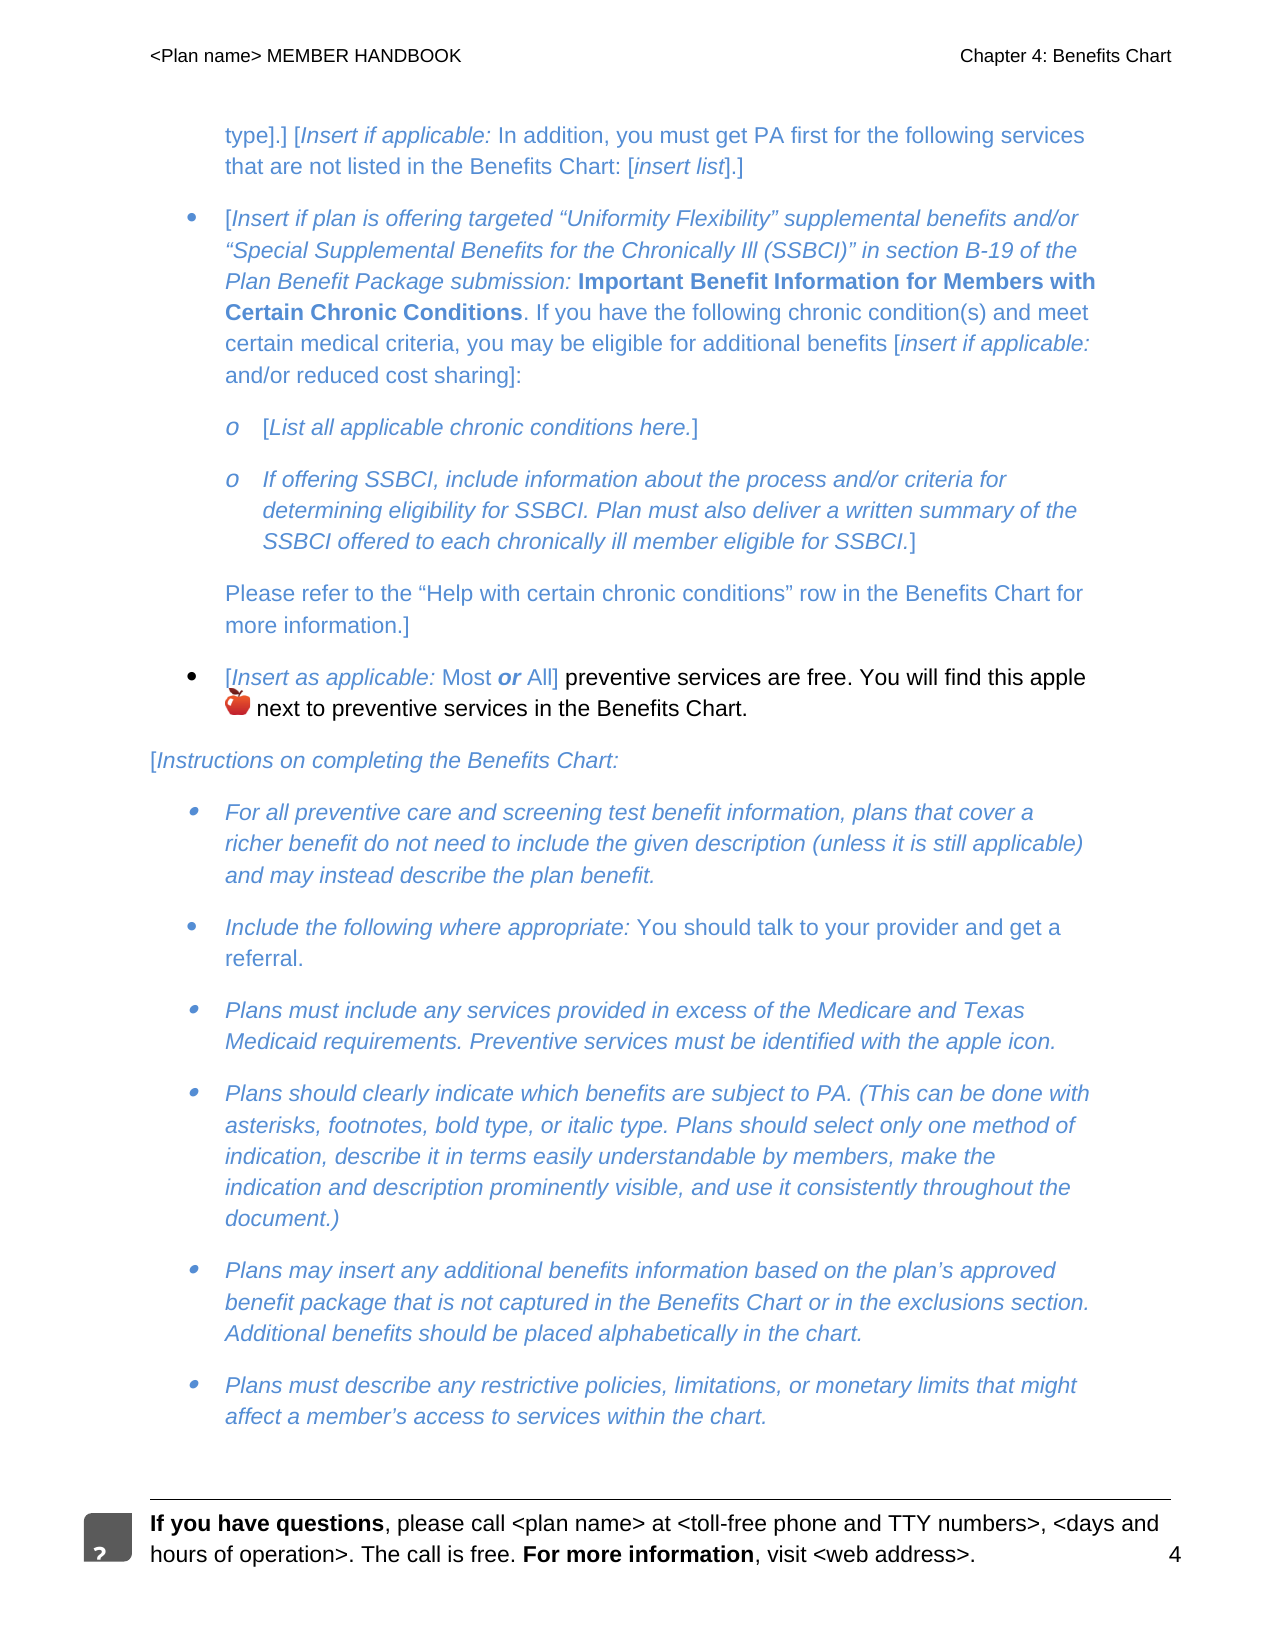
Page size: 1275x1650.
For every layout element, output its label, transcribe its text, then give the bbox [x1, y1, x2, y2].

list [187, 118, 1096, 181]
list Plans should clearly indicate which benefits are subject to PA. (This can be done with asterisks, footnotes, bold type, or italic type. Plans should select only one method of indication, describe it in terms easily understandable by members, make the indication and description prominently visible, and use it consistently throughout the document.) [187, 1077, 1096, 1233]
text [Instructions on completing the Benefits Chart: [150, 743, 1171, 775]
list If offering SSBCI, include information about the process and/or criteria for determining eligibility for SSBCI. Plan must also deliver a written summary of the SSBCI offered to each chronically ill member eligible for SSBCI.] [225, 462, 1096, 556]
list For all preventive care and screening test benefit information, plans that cover a richer benefit do not need to include the given description (unless it is still applicable) and may instead describe the plan benefit. [187, 796, 1096, 889]
list Please refer to the “Help with certain chronic conditions” row in the Benefits Chart for more information.] [225, 577, 1096, 639]
list [List all applicable chronic conditions here.] [225, 410, 1096, 441]
list [Insert if plan is offering targeted “Uniformity Flexibility” supplemental benefits and/or “Special Supplemental Benefits for the Chronically Ill (SSBCI)” in section B-19 of the Plan Benefit Package submission: Important Benefit Information for Members with Certain Chronic Conditions. If you have the following chronic condition(s) and meet certain medical criteria, you may be eligible for additional benefits [insert if applicable: and/or reduced cost sharing]: [187, 202, 1096, 389]
list [Insert as applicable: Most or All] preventive services are free. You will find this apple next to preventive services in the Benefits Chart. [187, 660, 1096, 723]
list Plans must describe any restrictive policies, limitations, or monetary limits that might affect a member’s access to services within the chart. [187, 1368, 1096, 1431]
picture [225, 688, 251, 715]
list Include the following where appropriate: You should talk to your provider and get a referral. [187, 910, 1096, 973]
list Plans must include any services provided in excess of the Medicare and Texas Medicaid requirements. Preventive services must be identified with the apple icon. [187, 993, 1096, 1056]
list Plans may insert any additional benefits information based on the plan’s approved benefit package that is not captured in the Benefits Chart or in the exclusions section. Additional benefits should be placed alphabetically in the chart. [187, 1254, 1096, 1348]
